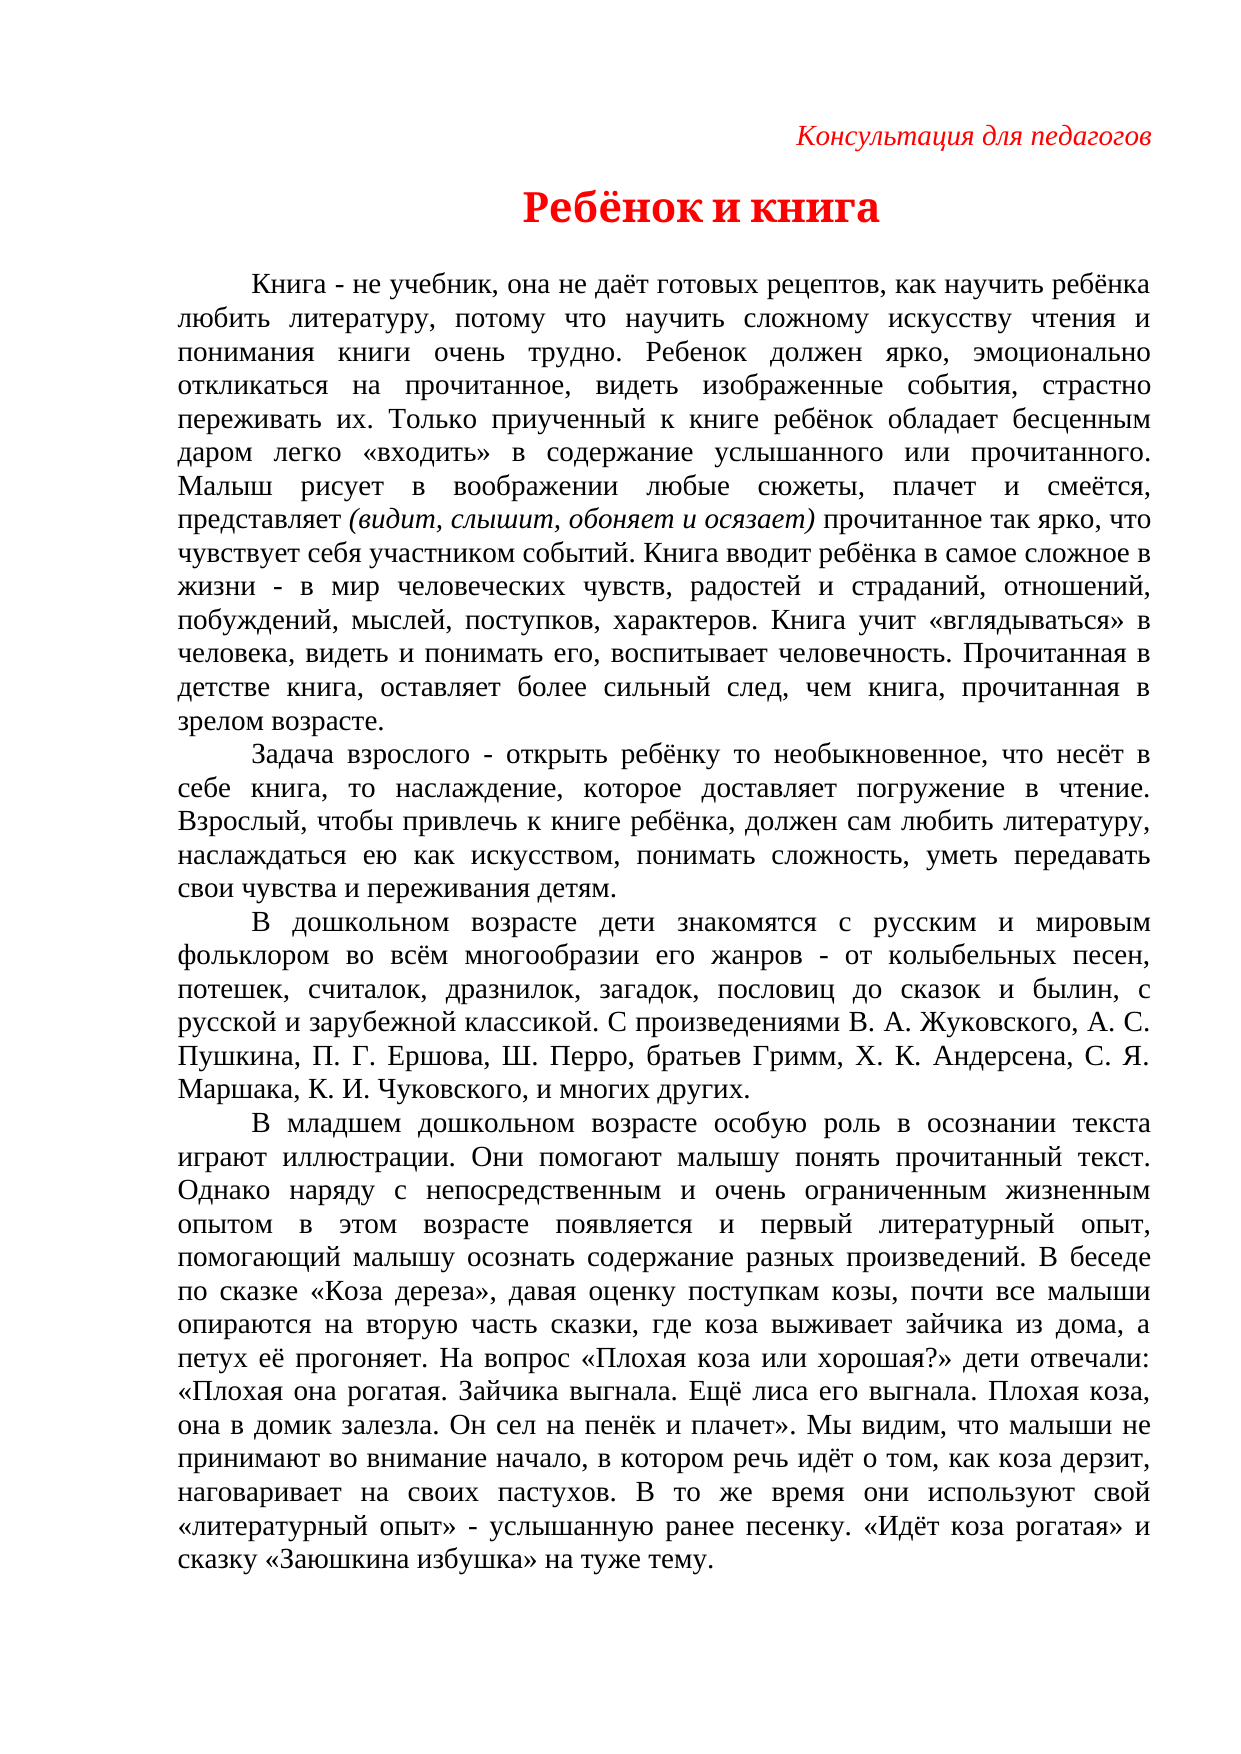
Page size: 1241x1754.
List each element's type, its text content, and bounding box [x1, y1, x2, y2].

text Задача взрослого - открыть ребёнку то необыкновенное, что несёт в себе книга, то наслаждение, которое доставляет погружение в чтение. Взрослый, чтобы привлечь к книге ребёнка, должен сам любить литературу, наслаждаться ею как искусством, понимать сложность, уметь передавать свои чувства и переживания детям. [177, 736, 1152, 904]
text Ребёнок и книга [177, 185, 1152, 233]
text Книга - не учебник, она не даёт готовых рецептов, как научить ребёнка любить литературу, потому что научить сложному искусству чтения и понимания книги очень трудно. Ребенок должен ярко, эмоционально откликаться на прочитанное, видеть изображенные события, страстно переживать их. Только приученный к книге ребёнок обладает бесценным даром легко «входить» в содержание услышанного или прочитанного. Малыш рисует в воображении любые сюжеты, плачет и смеётся, представляет (видит, слышит, обоняет и осязает) прочитанное так ярко, что чувствует себя участником событий. Книга вводит ребёнка в самое сложное в жизни - в мир человеческих чувств, радостей и страданий, отношений, побуждений, мыслей, поступков, характеров. Книга учит «вглядываться» в человека, видеть и понимать его, воспитывает человечность. Прочитанная в детстве книга, оставляет более сильный след, чем книга, прочитанная в зрелом возрасте. [177, 267, 1152, 736]
text В дошкольном возрасте дети знакомятся с русским и мировым фольклором во всём многообразии его жанров - от колыбельных песен, потешек, считалок, дразнилок, загадок, пословиц до сказок и былин, с русской и зарубежной классикой. С произведениями В. А. Жуковского, А. С. Пушкина, П. Г. Ершова, Ш. Перро, братьев Гримм, Х. К. Андерсена, С. Я. Маршака, К. И. Чуковского, и многих других. [177, 904, 1152, 1105]
text Консультация для педагогов [177, 118, 1152, 152]
text В младшем дошкольном возрасте особую роль в осознании текста играют иллюстрации. Они помогают малышу понять прочитанный текст. Однако наряду с непосредственным и очень ограниченным жизненным опытом в этом возрасте появляется и первый литературный опыт, помогающий малышу осознать содержание разных произведений. В беседе по сказке «Коза дереза», давая оценку поступкам козы, почти все малыши опираются на вторую часть сказки, где коза выживает зайчика из дома, а петух её прогоняет. На вопрос «Плохая коза или хорошая?» дети отвечали: «Плохая она рогатая. Зайчика выгнала. Ещё лиса его выгнала. Плохая коза, она в домик залезла. Он сел на пенёк и плачет». Мы видим, что малыши не принимают во внимание начало, в котором речь идёт о том, как коза дерзит, наговаривает на своих пастухов. В то же время они используют свой «литературный опыт» - услышанную ранее песенку. «Идёт коза рогатая» и сказку «Заюшкина избушка» на туже тему. [177, 1105, 1152, 1575]
